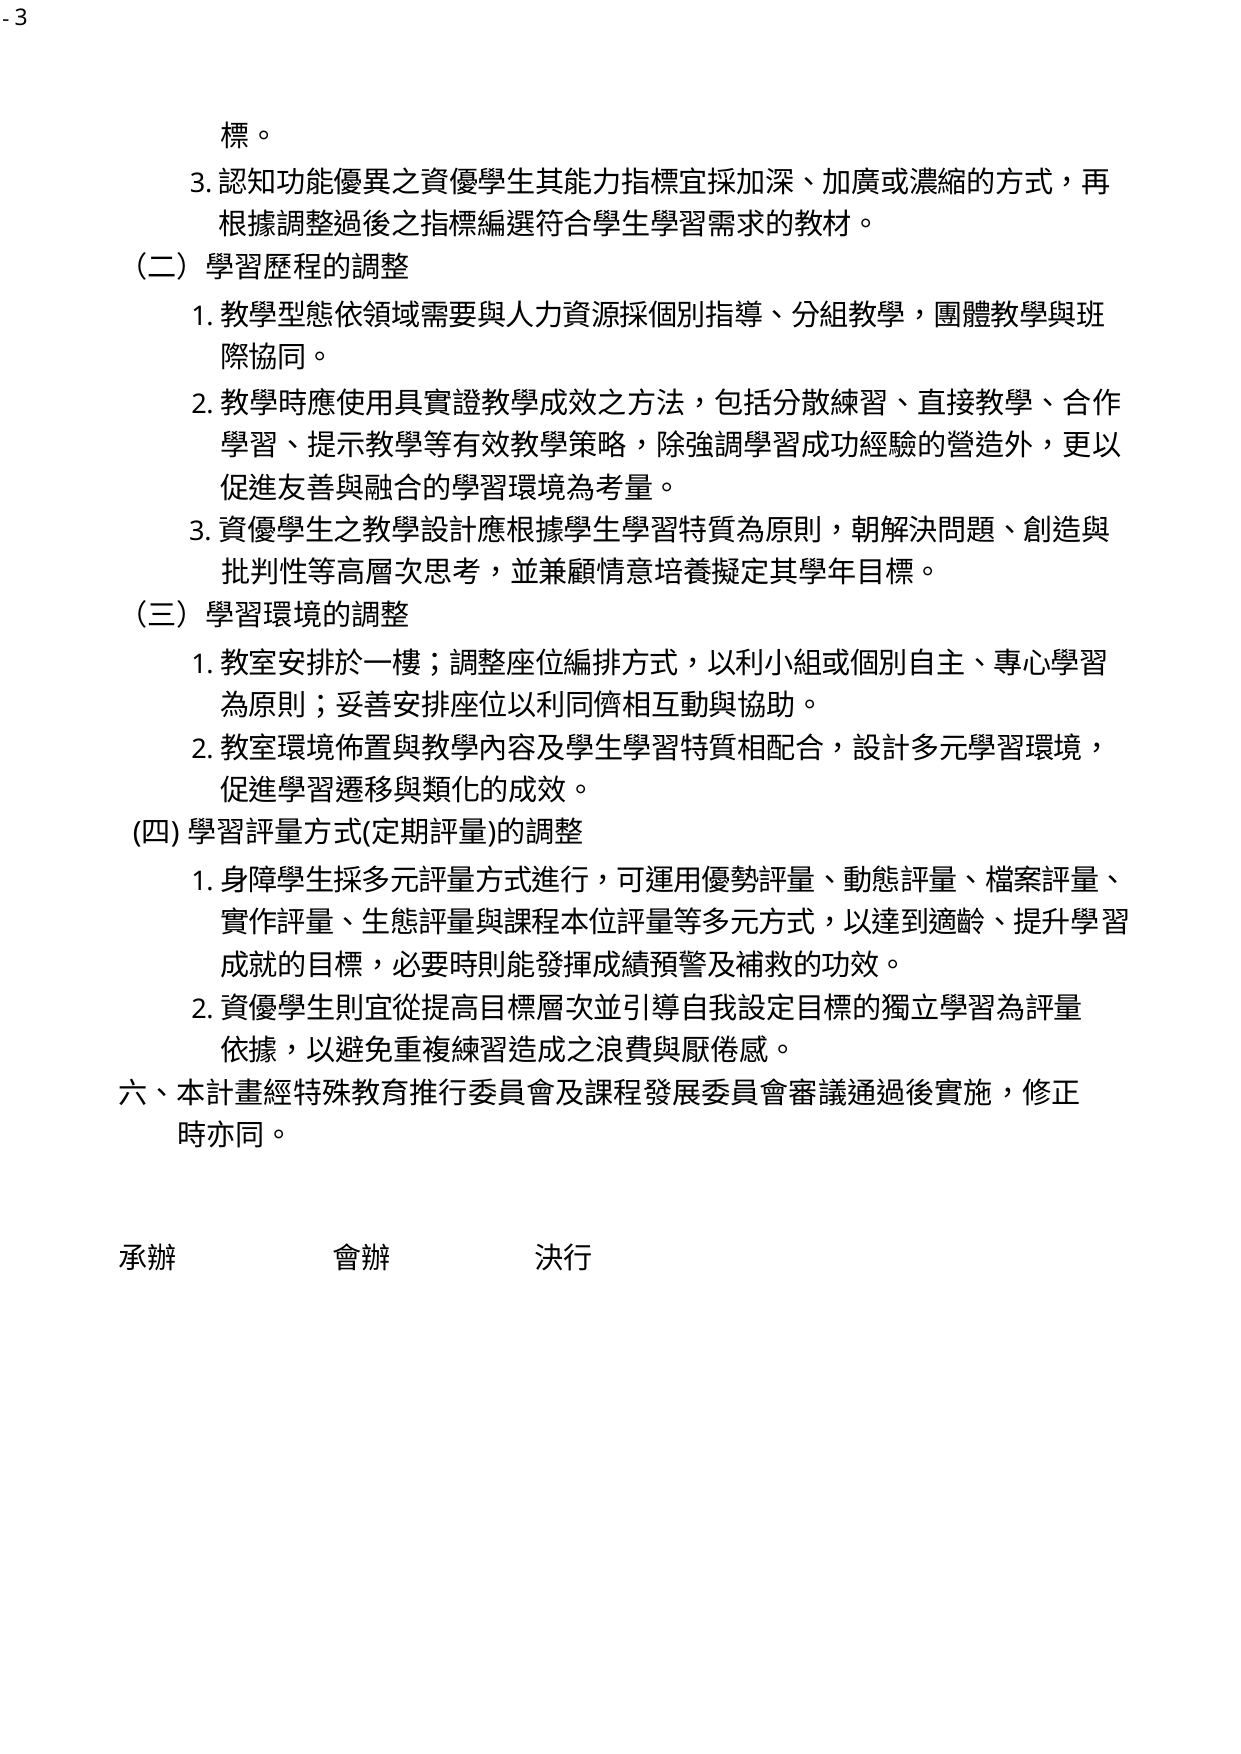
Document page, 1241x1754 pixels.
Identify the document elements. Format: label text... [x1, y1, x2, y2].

text （三）學習環境的調整 [118, 591, 1144, 634]
list 教學型態依領域需要與人力資源採個別指導、分組教學，團體教學與班際協同。 [191, 291, 1122, 376]
list 認知功能優異之資優學生其能力指標宜採加深、加廣或濃縮的方式，再根據調整過後之指標編選符合學生學習需求的教材。 [189, 159, 1123, 243]
list 教學時應使用具實證教學成效之方法，包括分散練習、直接教學、合作學習、提示教學等有效教學策略，除強調學習成功經驗的營造外，更以促進友善與融合的學習環境為考量。 [191, 380, 1122, 507]
text 標。 [220, 112, 1144, 155]
text （二）學習歷程的調整 [118, 243, 1144, 286]
list 教室安排於一樓；調整座位編排方式，以利小組或個別自主、專心學習為原則；妥善安排座位以利同儕相互動與協助。 [191, 639, 1122, 724]
text 六、本計畫經特殊教育推行委員會及課程發展委員會審議通過後實施，修正時亦同。 [118, 1069, 1081, 1154]
text 承辦 會辦 決行 [118, 1234, 1081, 1276]
list 資優學生之教學設計應根據學生學習特質為原則，朝解決問題、創造與批判性等高層次思考，並兼顧情意培養擬定其學年目標。 [189, 507, 1122, 591]
list 身障學生採多元評量方式進行，可運用優勢評量、動態評量、檔案評量、實作評量、生態評量與課程本位評量等多元方式，以達到適齡、提升學習成就的目標，必要時則能發揮成績預警及補救的功效。 [191, 857, 1130, 983]
text (四) 學習評量方式(定期評量)的調整 [133, 809, 1144, 851]
list 資優學生則宜從提高目標層次並引導自我設定目標的獨立學習為評量依據，以避免重複練習造成之浪費與厭倦感。 [191, 984, 1095, 1069]
list 教室環境佈置與教學內容及學生學習特質相配合，設計多元學習環境， 促進學習遷移與類化的成效。 [191, 724, 1124, 809]
